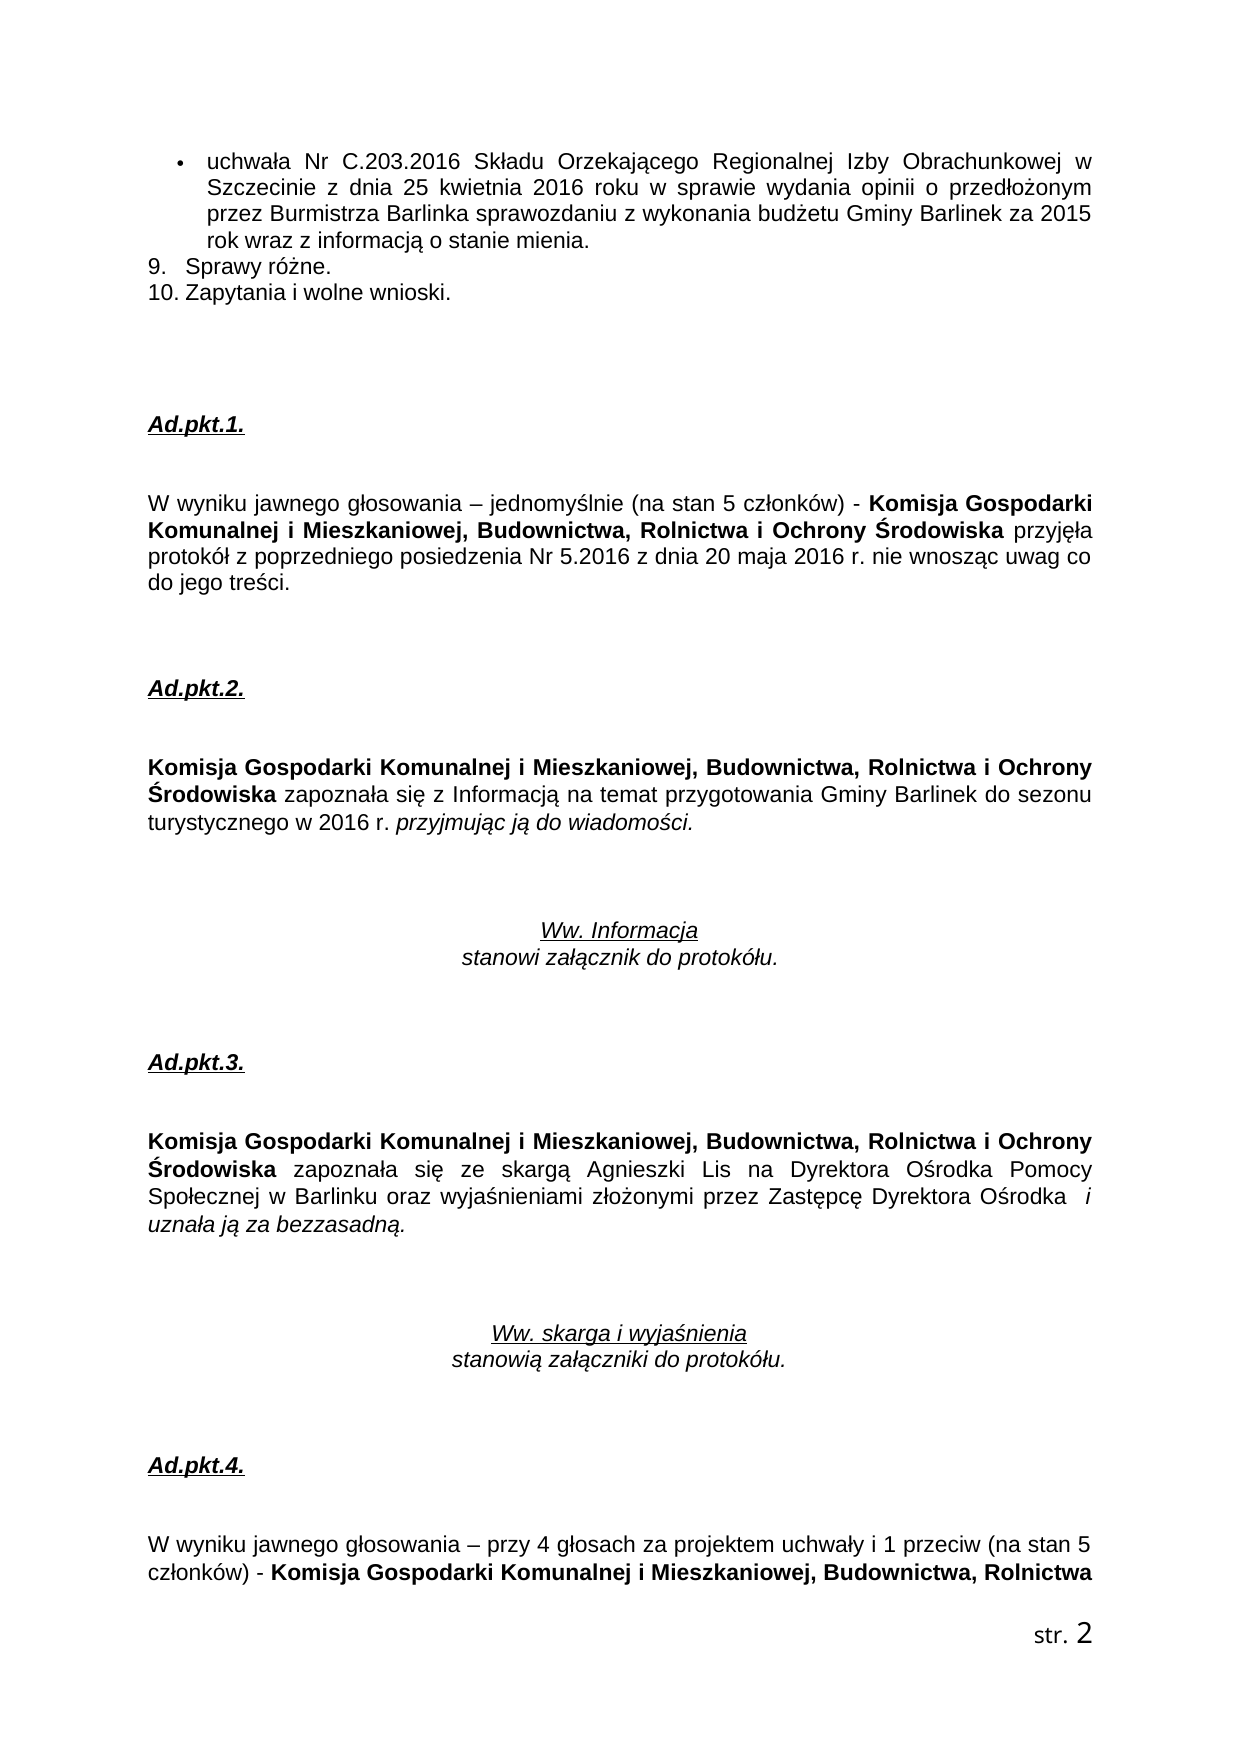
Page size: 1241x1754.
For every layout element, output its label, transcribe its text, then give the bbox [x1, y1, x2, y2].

text Ad.pkt.4. [148, 1452, 1093, 1478]
list Zapytania i wolne wnioski. [148, 279, 1093, 306]
text stanowi załącznik do protokółu. [148, 943, 1093, 970]
text Komisja Gospodarki Komunalnej i Mieszkaniowej, Budownictwa, Rolnictwa i Ochrony Środowiska zapoznała się z Informacją na temat przygotowania Gminy Barlinek do sezonu turystycznego w 2016 r. przyjmując ją do wiadomości. [148, 754, 1093, 835]
list Sprawy różne. [148, 253, 1093, 279]
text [148, 1531, 1093, 1585]
text W wyniku jawnego głosowania – jednomyślnie (na stan 5 członków) - Komisja Gospodarki Komunalnej i Mieszkaniowej, Budownictwa, Rolnictwa i Ochrony Środowiska przyjęła protokół z poprzedniego posiedzenia Nr 5.2016 z dnia 20 maja 2016 r. nie wnosząc uwag co do jego treści. [148, 490, 1093, 596]
text Ww. skarga i wyjaśnienia [148, 1320, 1093, 1346]
text Ad.pkt.1. [148, 411, 1093, 437]
text Ad.pkt.2. [148, 675, 1093, 701]
text Ad.pkt.3. [148, 1049, 1093, 1075]
text Ww. Informacja [148, 917, 1093, 943]
list uchwała Nr C.203.2016 Składu Orzekającego Regionalnej Izby Obrachunkowej w Szczecinie z dnia 25 kwietnia 2016 roku w sprawie wydania opinii o przedłożonym przez Burmistrza Barlinka sprawozdaniu z wykonania budżetu Gminy Barlinek za 2015 rok wraz z informacją o stanie mienia. [177, 148, 1093, 253]
text stanowią załączniki do protokółu. [148, 1346, 1093, 1373]
text Komisja Gospodarki Komunalnej i Mieszkaniowej, Budownictwa, Rolnictwa i Ochrony Środowiska zapoznała się ze skargą Agnieszki Lis na Dyrektora Ośrodka Pomocy Społecznej w Barlinku oraz wyjaśnieniami złożonymi przez Zastępcę Dyrektora Ośrodka i uznała ją za bezzasadną. [148, 1128, 1093, 1237]
